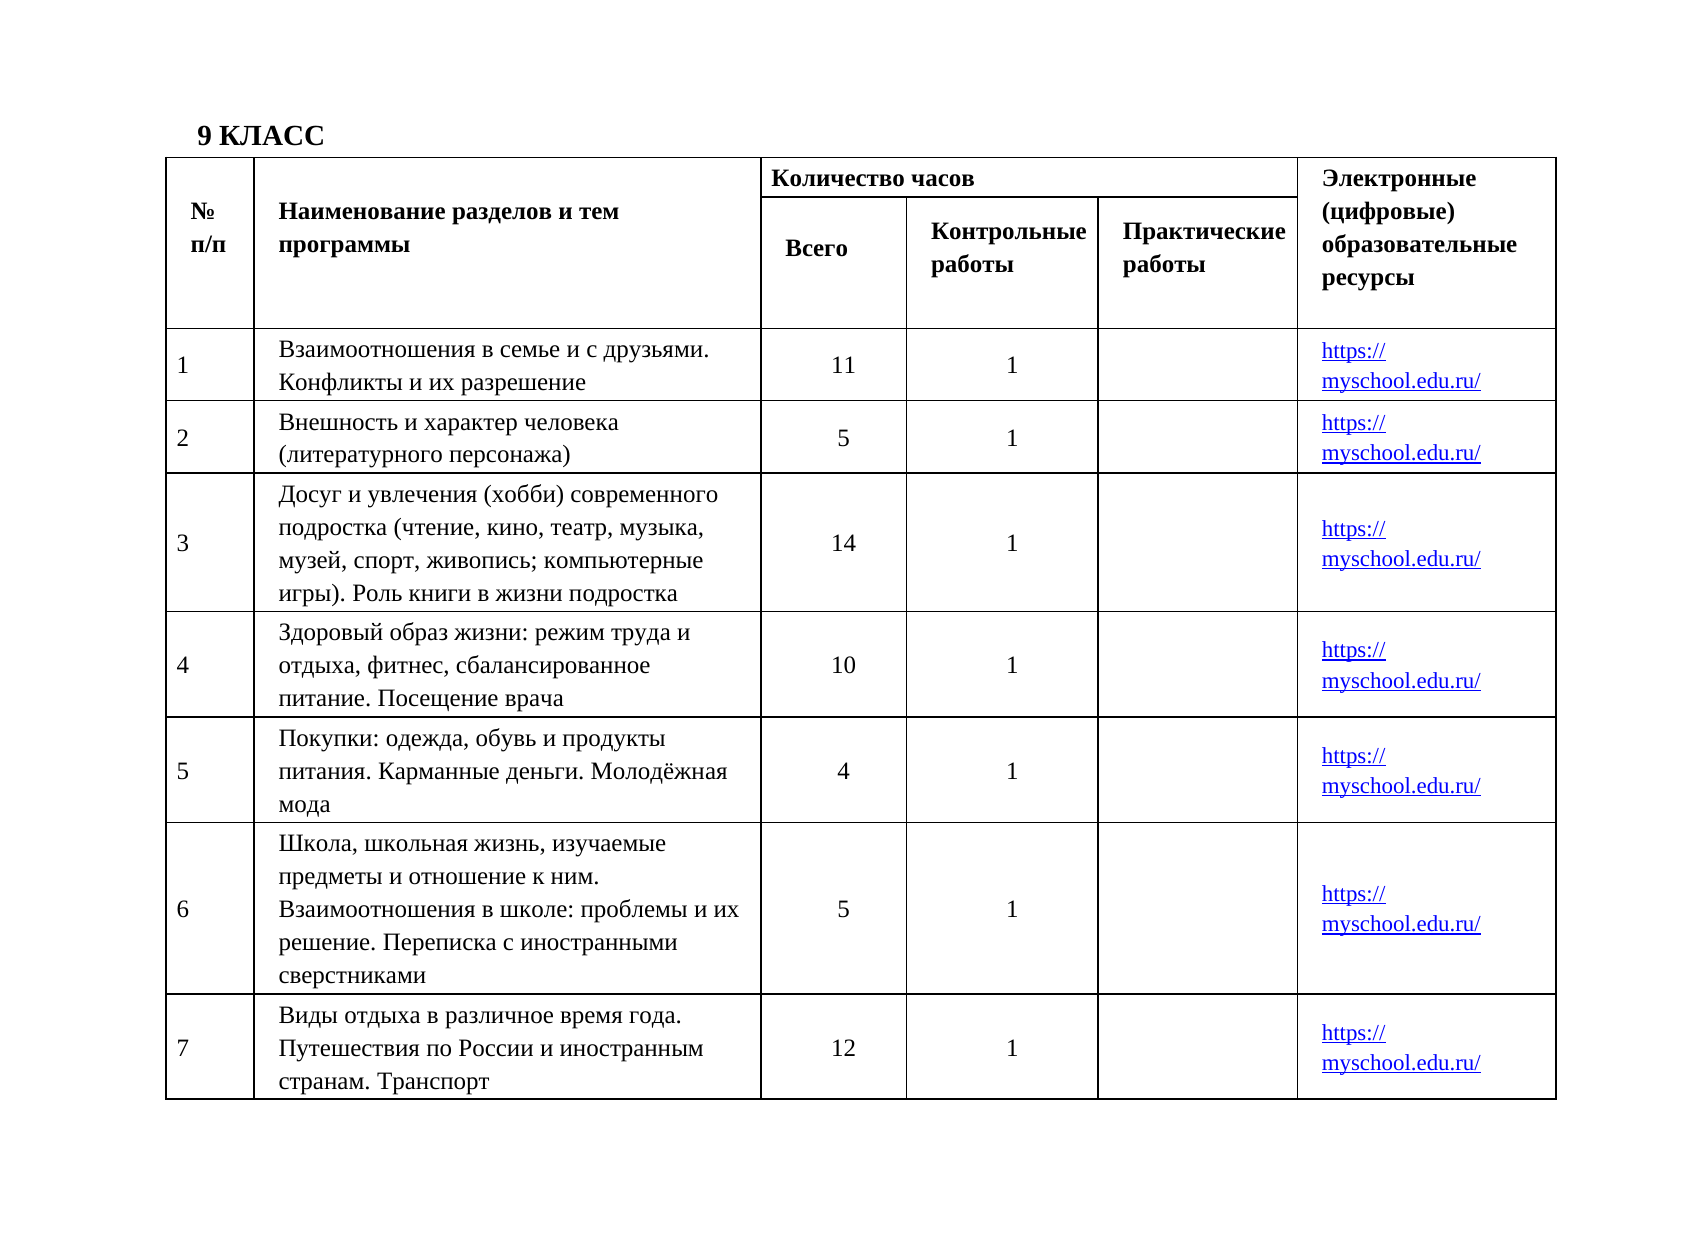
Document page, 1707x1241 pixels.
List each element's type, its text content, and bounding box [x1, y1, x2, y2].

table_cell Внешность и характер человека (литературного персонажа) [255, 401, 760, 472]
table_cell Виды отдыха в различное время года. Путешествия по России и иностранным странам. Транспорт [255, 995, 760, 1098]
table_cell [1099, 823, 1297, 993]
table_cell 4 [167, 612, 253, 716]
table_cell 2 [167, 401, 253, 472]
table_cell 5 [762, 401, 906, 472]
table_cell 3 [167, 474, 253, 611]
table_cell 1 [907, 823, 1097, 993]
table_cell Здоровый образ жизни: режим труда и отдыха, фитнес, сбалансированное питание. Посещение врача [255, 612, 760, 716]
table_header Количество часов [762, 158, 1297, 196]
table_cell 12 [762, 995, 906, 1098]
table_cell 5 [167, 718, 253, 821]
table_cell [1099, 612, 1297, 716]
table_cell Практические работы [1099, 198, 1297, 327]
table_cell 6 [167, 823, 253, 993]
table_cell 1 [907, 474, 1097, 611]
table_cell 1 [907, 329, 1097, 400]
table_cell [1298, 995, 1555, 1098]
table_cell https://myschool.edu.ru/ [1298, 401, 1555, 472]
table_cell https://myschool.edu.ru/ [1298, 329, 1555, 400]
table_cell 7 [167, 995, 253, 1098]
table_cell Контрольные работы [907, 198, 1097, 327]
table_cell https://myschool.edu.ru/ [1298, 474, 1555, 611]
table_cell Школа, школьная жизнь, изучаемые предметы и отношение к ним. Взаимоотношения в школе: проблемы и их решение. Переписка с иностранными сверстниками [255, 823, 760, 993]
table_cell 1 [907, 401, 1097, 472]
table_cell 1 [907, 995, 1097, 1098]
table_header Электронные (цифровые) образовательные ресурсы [1298, 158, 1555, 327]
table_cell 11 [762, 329, 906, 400]
table_cell 1 [907, 612, 1097, 716]
table_cell [1099, 401, 1297, 472]
table_cell https://myschool.edu.ru/ [1298, 718, 1555, 821]
table_header Наименование разделов и тем программы [255, 158, 760, 327]
table_cell [1099, 474, 1297, 611]
table_cell [1099, 329, 1297, 400]
table_cell [1099, 995, 1297, 1098]
table_cell 14 [762, 474, 906, 611]
table_cell Всего [762, 198, 906, 327]
table_header № п/п [167, 158, 253, 327]
table_cell Покупки: одежда, обувь и продукты питания. Карманные деньги. Молодёжная мода [255, 718, 760, 821]
table_cell 1 [167, 329, 253, 400]
table_cell 5 [762, 823, 906, 993]
table_cell Взаимоотношения в семье и с друзьями. Конфликты и их разрешение [255, 329, 760, 400]
table_cell [1099, 718, 1297, 821]
table_cell 10 [762, 612, 906, 716]
table_cell 1 [907, 718, 1097, 821]
text 9 КЛАСС [190, 118, 1618, 152]
table_cell 4 [762, 718, 906, 821]
table_cell https://myschool.edu.ru/ [1298, 612, 1555, 716]
table_cell https://myschool.edu.ru/ [1298, 823, 1555, 993]
table_cell Досуг и увлечения (хобби) современного подростка (чтение, кино, театр, музыка, музей, спорт, живопись; компьютерные игры). Роль книги в жизни подростка [255, 474, 760, 611]
